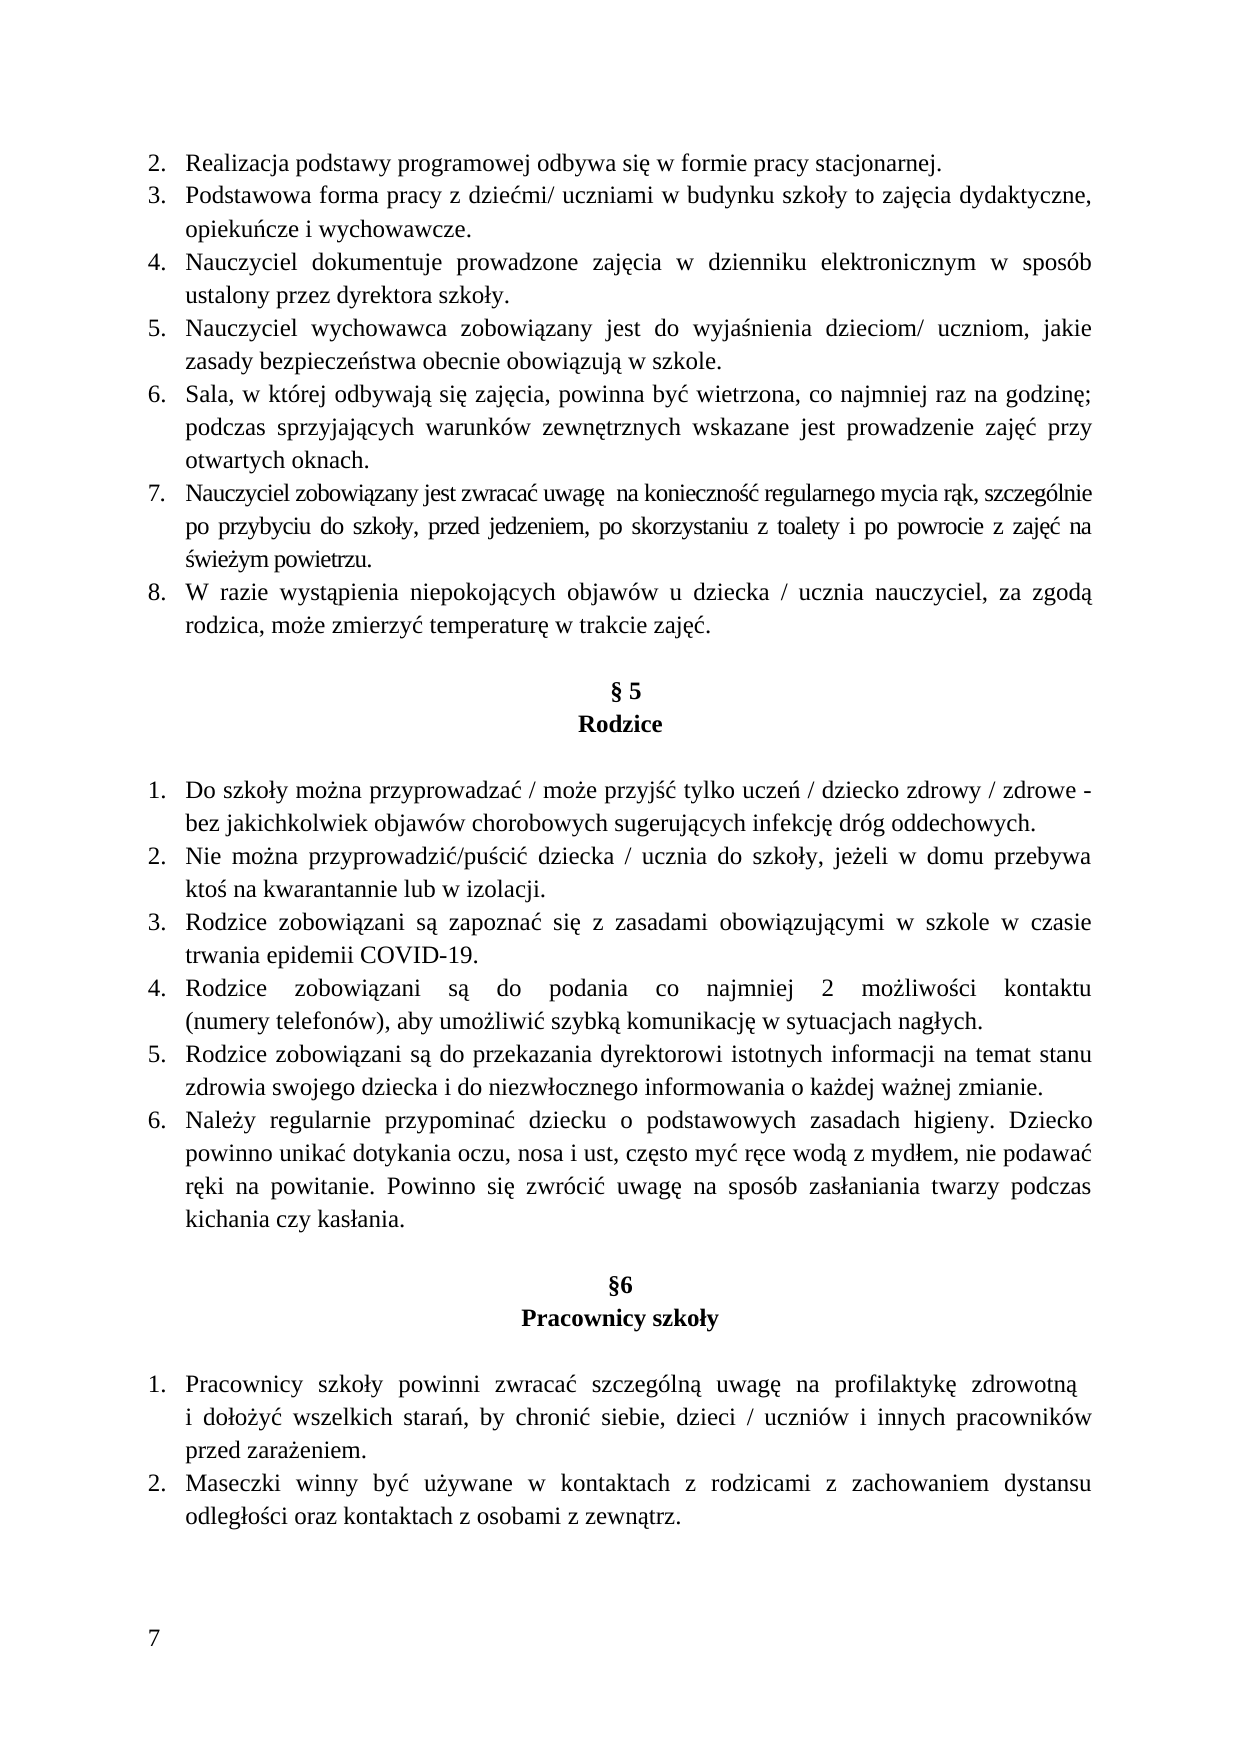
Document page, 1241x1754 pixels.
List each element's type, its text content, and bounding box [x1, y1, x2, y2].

list Nauczyciel zobowiązany jest zwracać uwagę na konieczność regularnego mycia rąk, szczególnie po przybyciu do szkoły, przed jedzeniem, po skorzystaniu z toalety i po powrocie z zajęć na świeżym powietrzu. [148, 478, 1093, 573]
list Sala, w której odbywają się zajęcia, powinna być wietrzona, co najmniej raz na godzinę; podczas sprzyjających warunków zewnętrznych wskazane jest prowadzenie zajęć przy otwartych oknach. [148, 379, 1093, 473]
list Pracownicy szkoły powinni zwracać szczególną uwagę na profilaktykę zdrowotną i dołożyć wszelkich starań, by chronić siebie, dzieci / uczniów i innych pracowników przed zarażeniem. [148, 1369, 1093, 1464]
list Rodzice zobowiązani są do przekazania dyrektorowi istotnych informacji na temat stanu zdrowia swojego dziecka i do niezwłocznego informowania o każdej ważnej zmianie. [148, 1039, 1093, 1101]
list Nauczyciel dokumentuje prowadzone zajęcia w dzienniku elektronicznym w sposób ustalony przez dyrektora szkoły. [148, 247, 1093, 308]
list Nauczyciel wychowawca zobowiązany jest do wyjaśnienia dzieciom/ uczniom, jakie zasady bezpieczeństwa obecnie obowiązują w szkole. [148, 313, 1093, 374]
list Nie można przyprowadzić/puścić dziecka / ucznia do szkoły, jeżeli w domu przebywa ktoś na kwarantannie lub w izolacji. [148, 841, 1093, 903]
list Rodzice zobowiązani są do podania co najmniej 2 możliwości kontaktu (numery telefonów), aby umożliwić szybką komunikację w sytuacjach nagłych. [148, 973, 1093, 1035]
list Podstawowa forma pracy z dziećmi/ uczniami w budynku szkoły to zajęcia dydaktyczne, opiekuńcze i wychowawcze. [148, 181, 1093, 242]
list § 5 [223, 676, 1093, 705]
text §6 [148, 1270, 1093, 1299]
list Maseczki winny być używane w kontaktach z rodzicami z zachowaniem dystansu odległości oraz kontaktach z osobami z zewnątrz. [148, 1468, 1093, 1530]
text Pracownicy szkoły [148, 1303, 1093, 1332]
text Rodzice [148, 709, 1093, 738]
list W razie wystąpienia niepokojących objawów u dziecka / ucznia nauczyciel, za zgodą rodzica, może zmierzyć temperaturę w trakcie zajęć. [148, 577, 1093, 639]
list Rodzice zobowiązani są zapoznać się z zasadami obowiązującymi w szkole w czasie trwania epidemii COVID-19. [148, 907, 1093, 969]
list Należy regularnie przypominać dziecku o podstawowych zasadach higieny. Dziecko powinno unikać dotykania oczu, nosa i ust, często myć ręce wodą z mydłem, nie podawać ręki na powitanie. Powinno się zwrócić uwagę na sposób zasłaniania twarzy podczas kichania czy kasłania. [148, 1105, 1093, 1233]
list Do szkoły można przyprowadzać / może przyjść tylko uczeń / dziecko zdrowy / zdrowe - bez jakichkolwiek objawów chorobowych sugerujących infekcję dróg oddechowych. [148, 775, 1093, 837]
list Realizacja podstawy programowej odbywa się w formie pracy stacjonarnej. [148, 148, 1093, 176]
